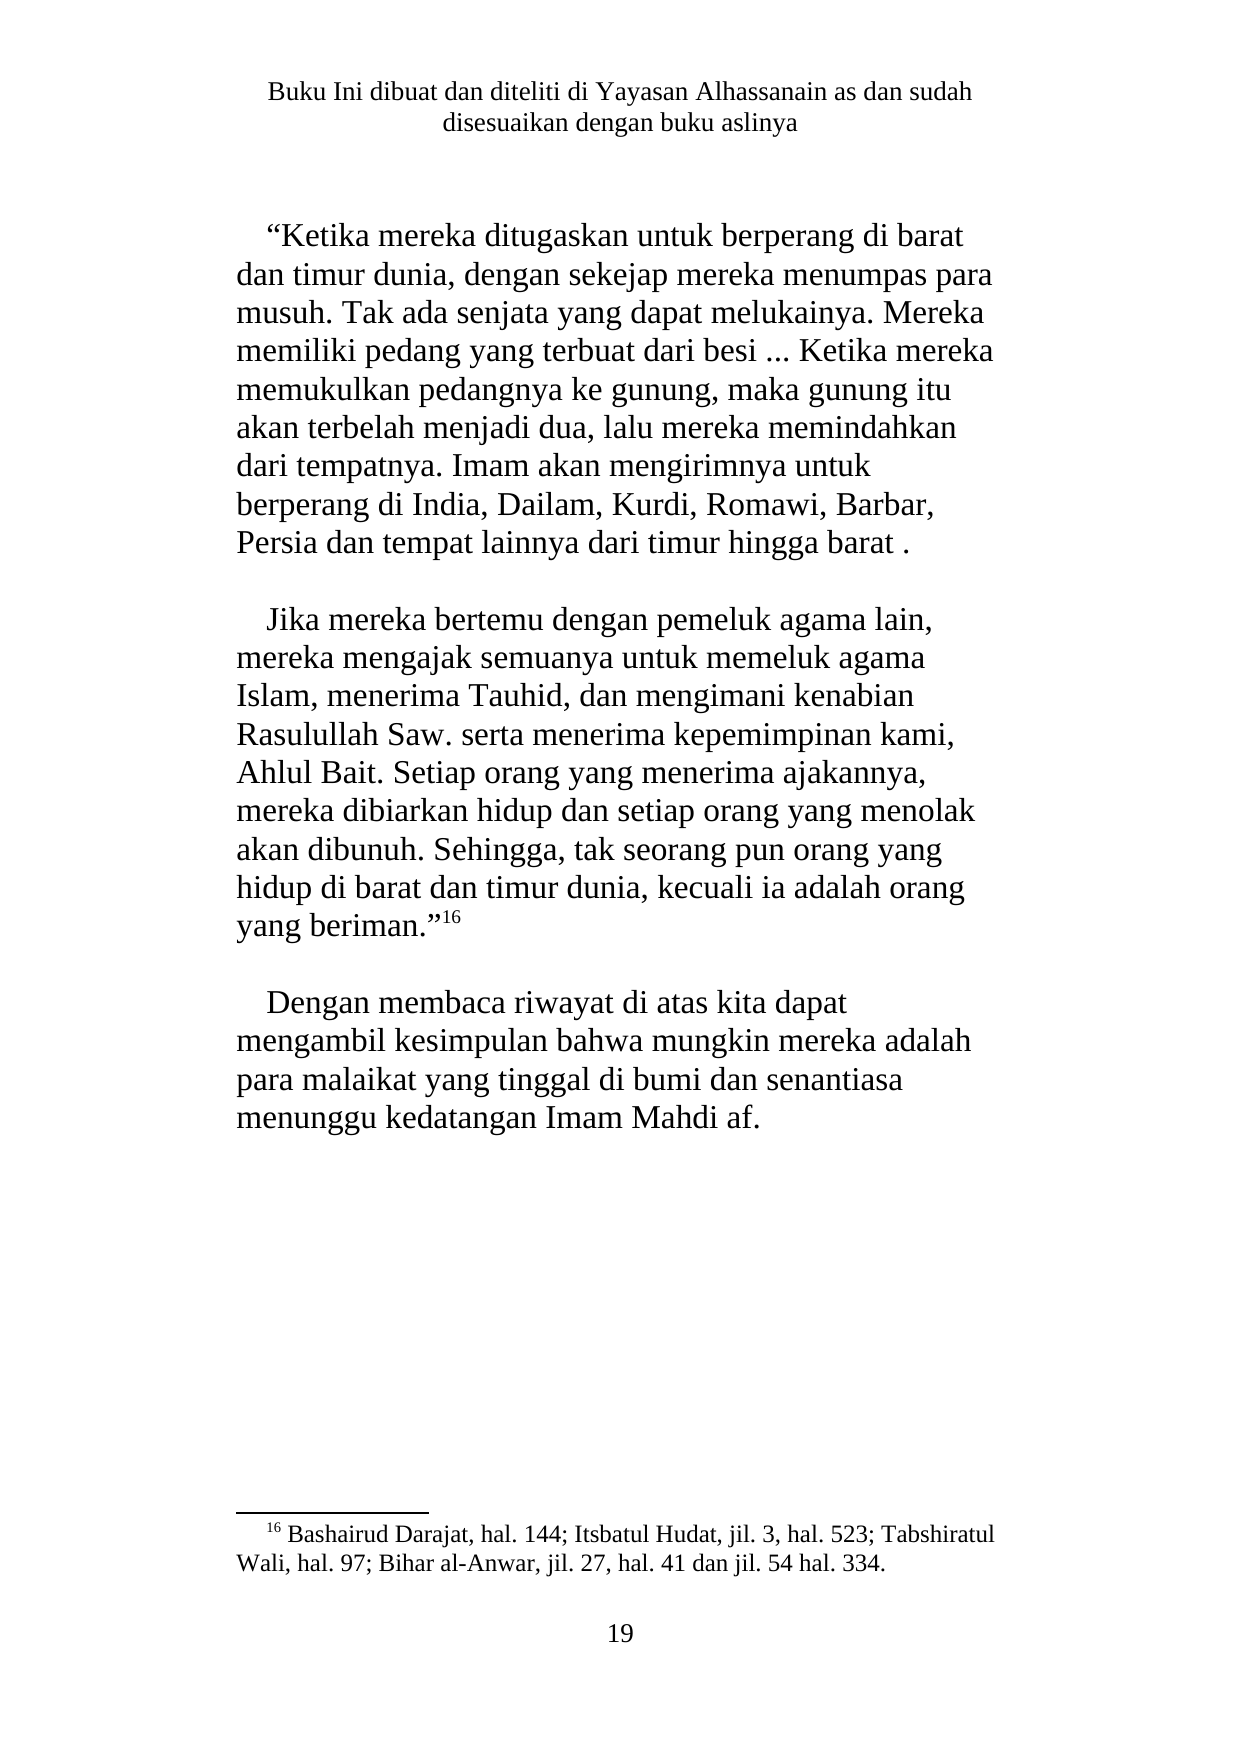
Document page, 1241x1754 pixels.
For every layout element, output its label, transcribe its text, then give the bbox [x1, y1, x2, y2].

text Jika mereka bertemu dengan pemeluk agama lain, mereka mengajak semuanya untuk memeluk agama Islam, menerima Tauhid, dan mengimani kenabian Rasulullah Saw. serta menerima kepemimpinan kami, Ahlul Bait. Setiap orang yang menerima ajakannya, mereka dibiarkan hidup dan setiap orang yang menolak akan dibunuh. Sehingga, tak seorang pun orang yang hidup di barat dan timur dunia, kecuali ia adalah orang yang beriman.” [236, 599, 1004, 944]
text Dengan membaca riwayat di atas kita dapat mengambil kesimpulan bahwa mungkin mereka adalah para malaikat yang tinggal di bumi dan senantiasa menunggu kedatangan Imam Mahdi af. [236, 982, 1004, 1136]
text “Ketika mereka ditugaskan untuk berperang di barat dan timur dunia, dengan sekejap mereka menumpas para musuh. Tak ada senjata yang dapat melukainya. Mereka memiliki pedang yang terbuat dari besi ... Ketika mereka memukulkan pedangnya ke gunung, maka gunung itu akan terbelah menjadi dua, lalu mereka memindahkan dari tempatnya. Imam akan mengirimnya untuk berperang di India, Dailam, Kurdi, Romawi, Barbar, Persia dan tempat lainnya dari timur hingga barat . [236, 216, 1004, 561]
